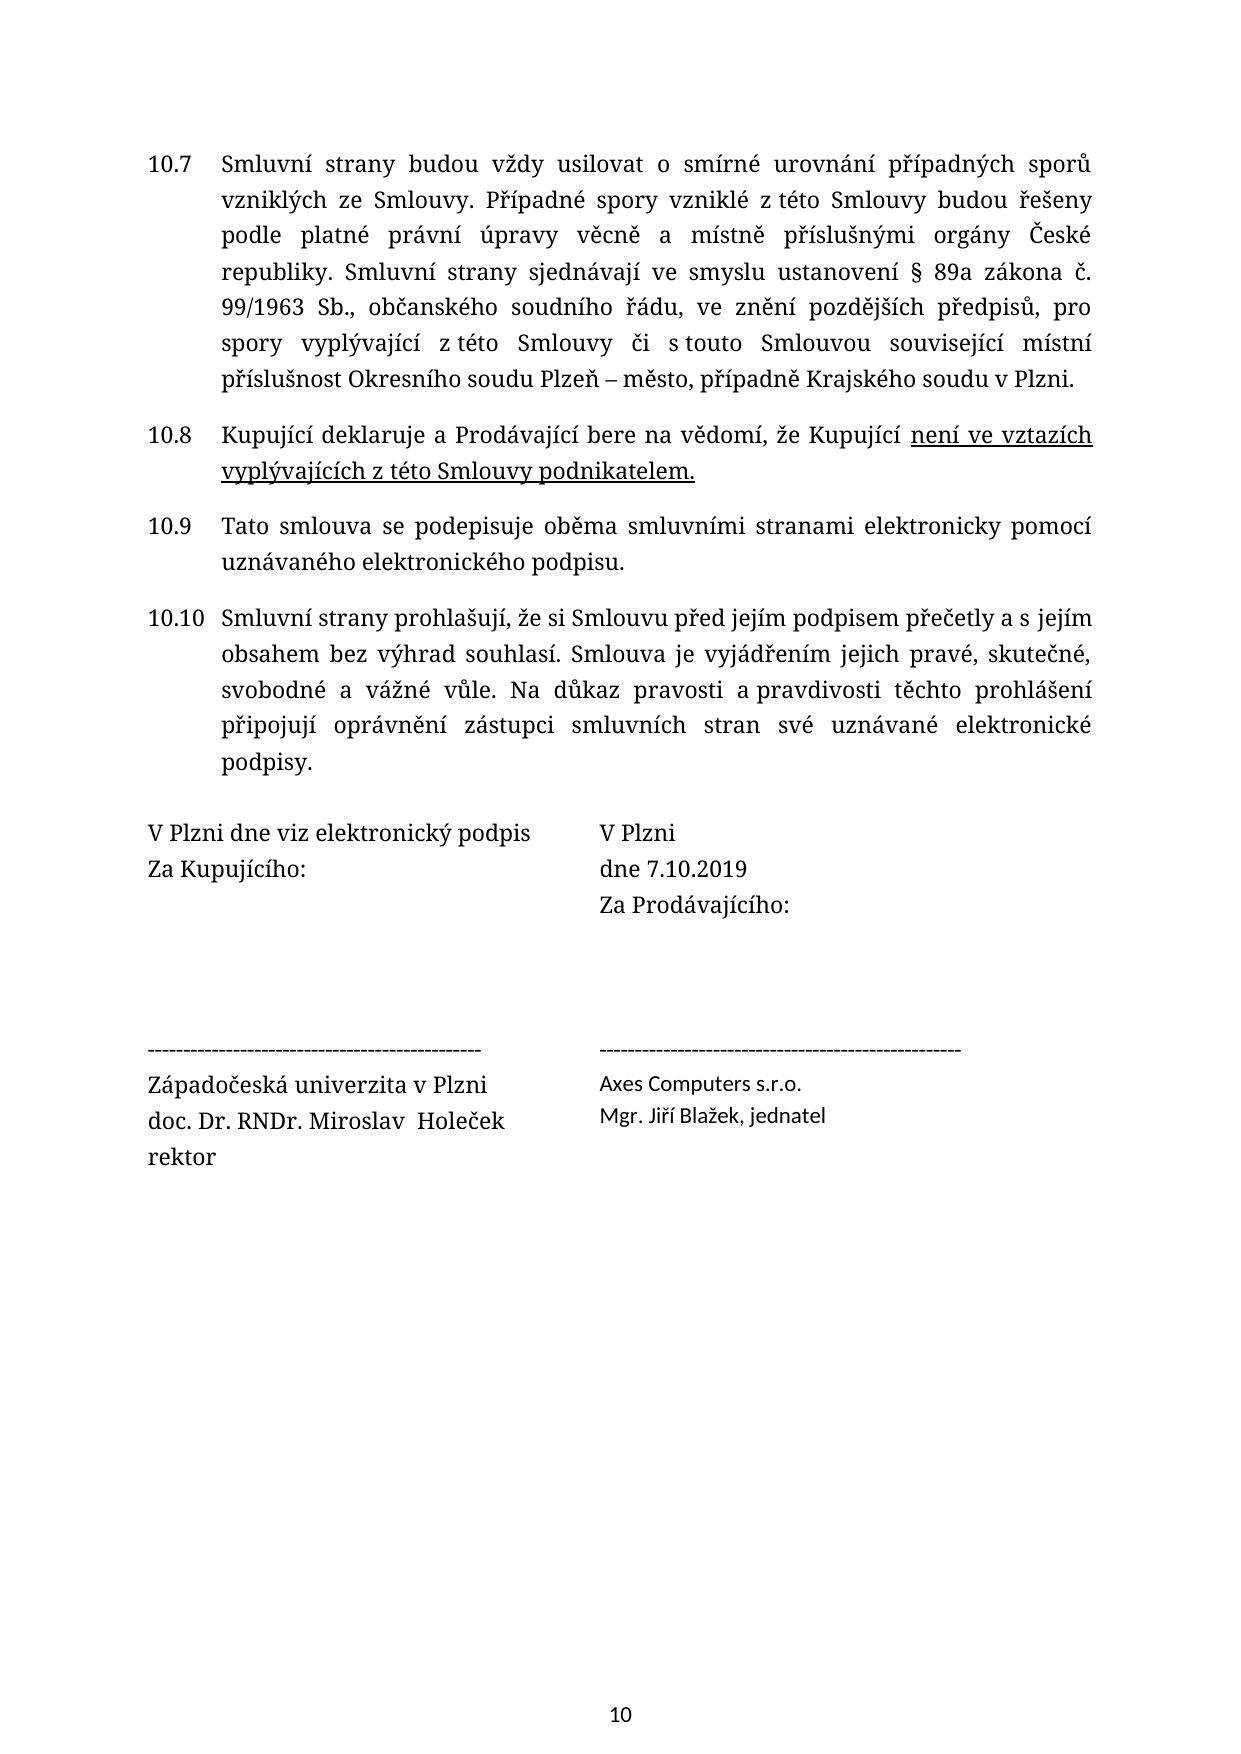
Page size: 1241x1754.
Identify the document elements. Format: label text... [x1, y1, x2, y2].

table_header V Plzni dne 7.10.2019 Za Prodávajícího: --------------------------------------------------- Axes Computers s.r.o. Mgr. Jiří Blažek, jednatel [588, 817, 1040, 1176]
text 10.9 Tato smlouva se podepisuje oběma smluvními stranami elektronicky pomocí uznávaného elektronického podpisu. [148, 510, 1093, 577]
table_header V Plzni dne viz elektronický podpis Za Kupujícího: ----------------------------------------------- Západočeská univerzita v Plzni doc. Dr. RNDr. Miroslav Holeček rektor [136, 817, 588, 1176]
text 10.8 Kupující deklaruje a Prodávající bere na vědomí, že Kupující není ve vztazích vyplývajících z této Smlouvy podnikatelem. [148, 419, 1093, 486]
text 10.7 Smluvní strany budou vždy usilovat o smírné urovnání případných sporů vzniklých ze Smlouvy. Případné spory vzniklé z této Smlouvy budou řešeny podle platné právní úpravy věcně a místně příslušnými orgány České republiky. Smluvní strany sjednávají ve smyslu ustanovení § 89a zákona č. 99/1963 Sb., občanského soudního řádu, ve znění pozdějších předpisů, pro spory vyplývající z této Smlouvy či s touto Smlouvou související místní příslušnost Okresního soudu Plzeň – město, případně Krajského soudu v Plzni. [148, 148, 1093, 394]
text 10.10 Smluvní strany prohlašují, že si Smlouvu před jejím podpisem přečetly a s jejím obsahem bez výhrad souhlasí. Smlouva je vyjádřením jejich pravé, skutečné, svobodné a vážné vůle. Na důkaz pravosti a pravdivosti těchto prohlášení připojují oprávnění zástupci smluvních stran své uznávané elektronické podpisy. [148, 602, 1093, 777]
